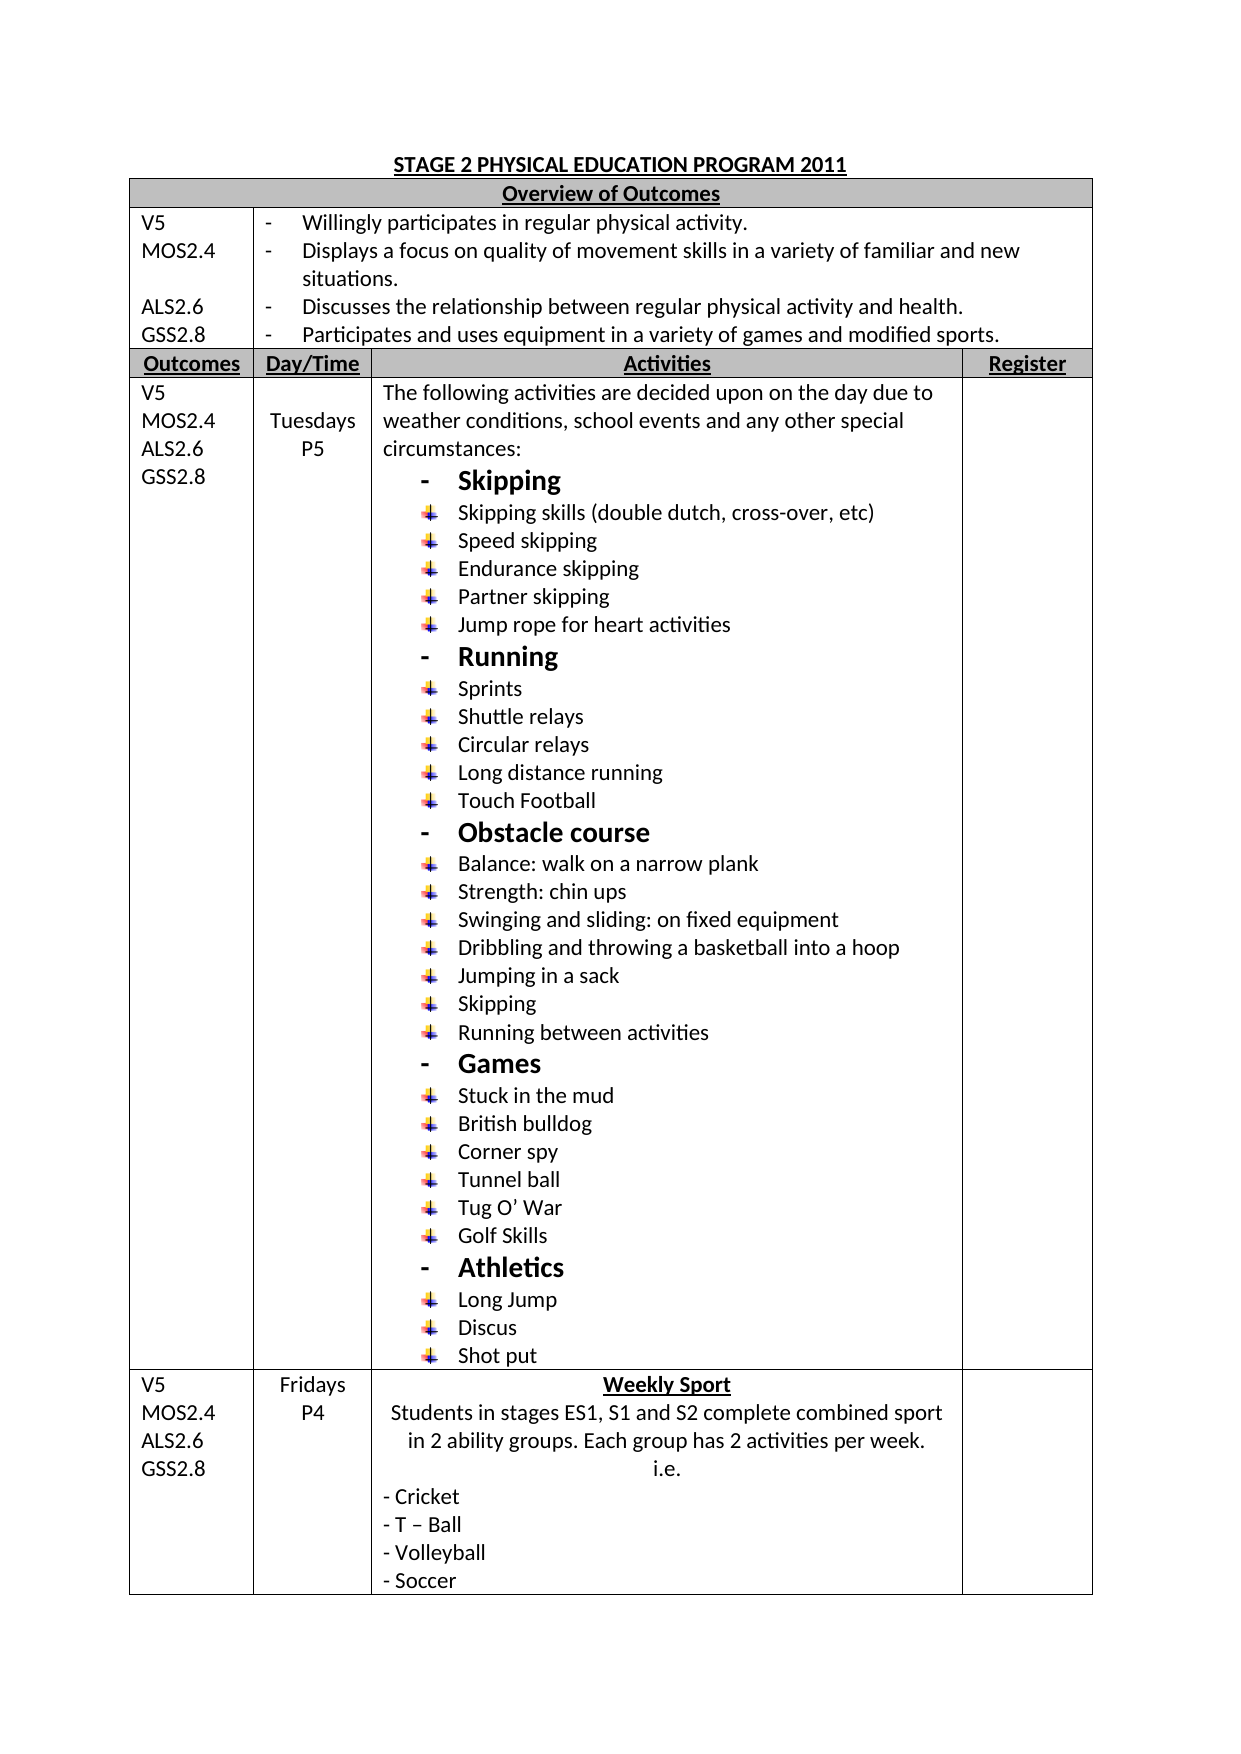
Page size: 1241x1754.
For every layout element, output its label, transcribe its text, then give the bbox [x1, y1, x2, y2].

picture [421, 679, 438, 696]
picture [421, 883, 438, 900]
picture [421, 939, 438, 956]
table_cell Activities [372, 349, 962, 377]
table_cell [963, 378, 1092, 1369]
table_header Overview of Outcomes [130, 179, 1092, 207]
picture [421, 707, 438, 725]
picture [421, 763, 438, 781]
table_cell Willingly participates in regular physical activity. Displays a focus on quality of movement skills in a variety of familiar and new situations. Discusses the relationship between regular physical activity and health. Participates and uses equipment in a variety of games and modified sports. [254, 208, 1092, 348]
picture [421, 911, 438, 928]
text STAGE 2 PHYSICAL EDUCATION PROGRAM 2011 [150, 150, 1090, 178]
picture [421, 1171, 438, 1188]
table_cell V5 MOS2.4 ALS2.6 GSS2.8 [130, 208, 253, 348]
picture [421, 995, 438, 1012]
picture [421, 615, 438, 633]
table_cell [130, 1370, 253, 1594]
table_cell The following activities are decided upon on the day due to weather conditions, school events and any other special circumstances: Skipping Skipping skills (double dutch, cross-over, etc) Speed skipping Endurance skipping Partner skipping Jump rope for heart activities Running Sprints Shuttle relays Circular relays Long distance running Touch Football Obstacle course Balance: walk on a narrow plank Strength: chin ups Swinging and sliding: on fixed equipment Dribbling and throwing a basketball into a hoop Jumping in a sack Skipping Running between activities Games Stuck in the mud British bulldog Corner spy Tunnel ball Tug O’ War Golf Skills Athletics Long Jump Discus Shot put [372, 378, 962, 1369]
table_cell [963, 1370, 1092, 1594]
picture [421, 855, 438, 872]
picture [421, 1227, 438, 1244]
picture [421, 1199, 438, 1216]
table_cell V5 MOS2.4 ALS2.6 GSS2.8 [130, 378, 253, 1369]
table_cell Register [963, 349, 1092, 377]
table_cell Day/Time [254, 349, 371, 377]
picture [421, 1023, 438, 1040]
picture [421, 967, 438, 984]
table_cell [372, 1370, 962, 1594]
picture [421, 587, 438, 605]
picture [421, 1086, 438, 1104]
picture [421, 1318, 438, 1336]
picture [421, 1115, 438, 1132]
table_cell Outcomes [130, 349, 253, 377]
picture [421, 735, 438, 752]
table_cell Fridays P4 [254, 1370, 371, 1594]
picture [421, 1290, 438, 1308]
picture [421, 503, 438, 521]
table_cell Tuesdays P5 [254, 378, 371, 1369]
picture [421, 531, 438, 549]
picture [421, 791, 438, 809]
picture [421, 1346, 438, 1364]
picture [421, 559, 438, 577]
picture [421, 1143, 438, 1160]
